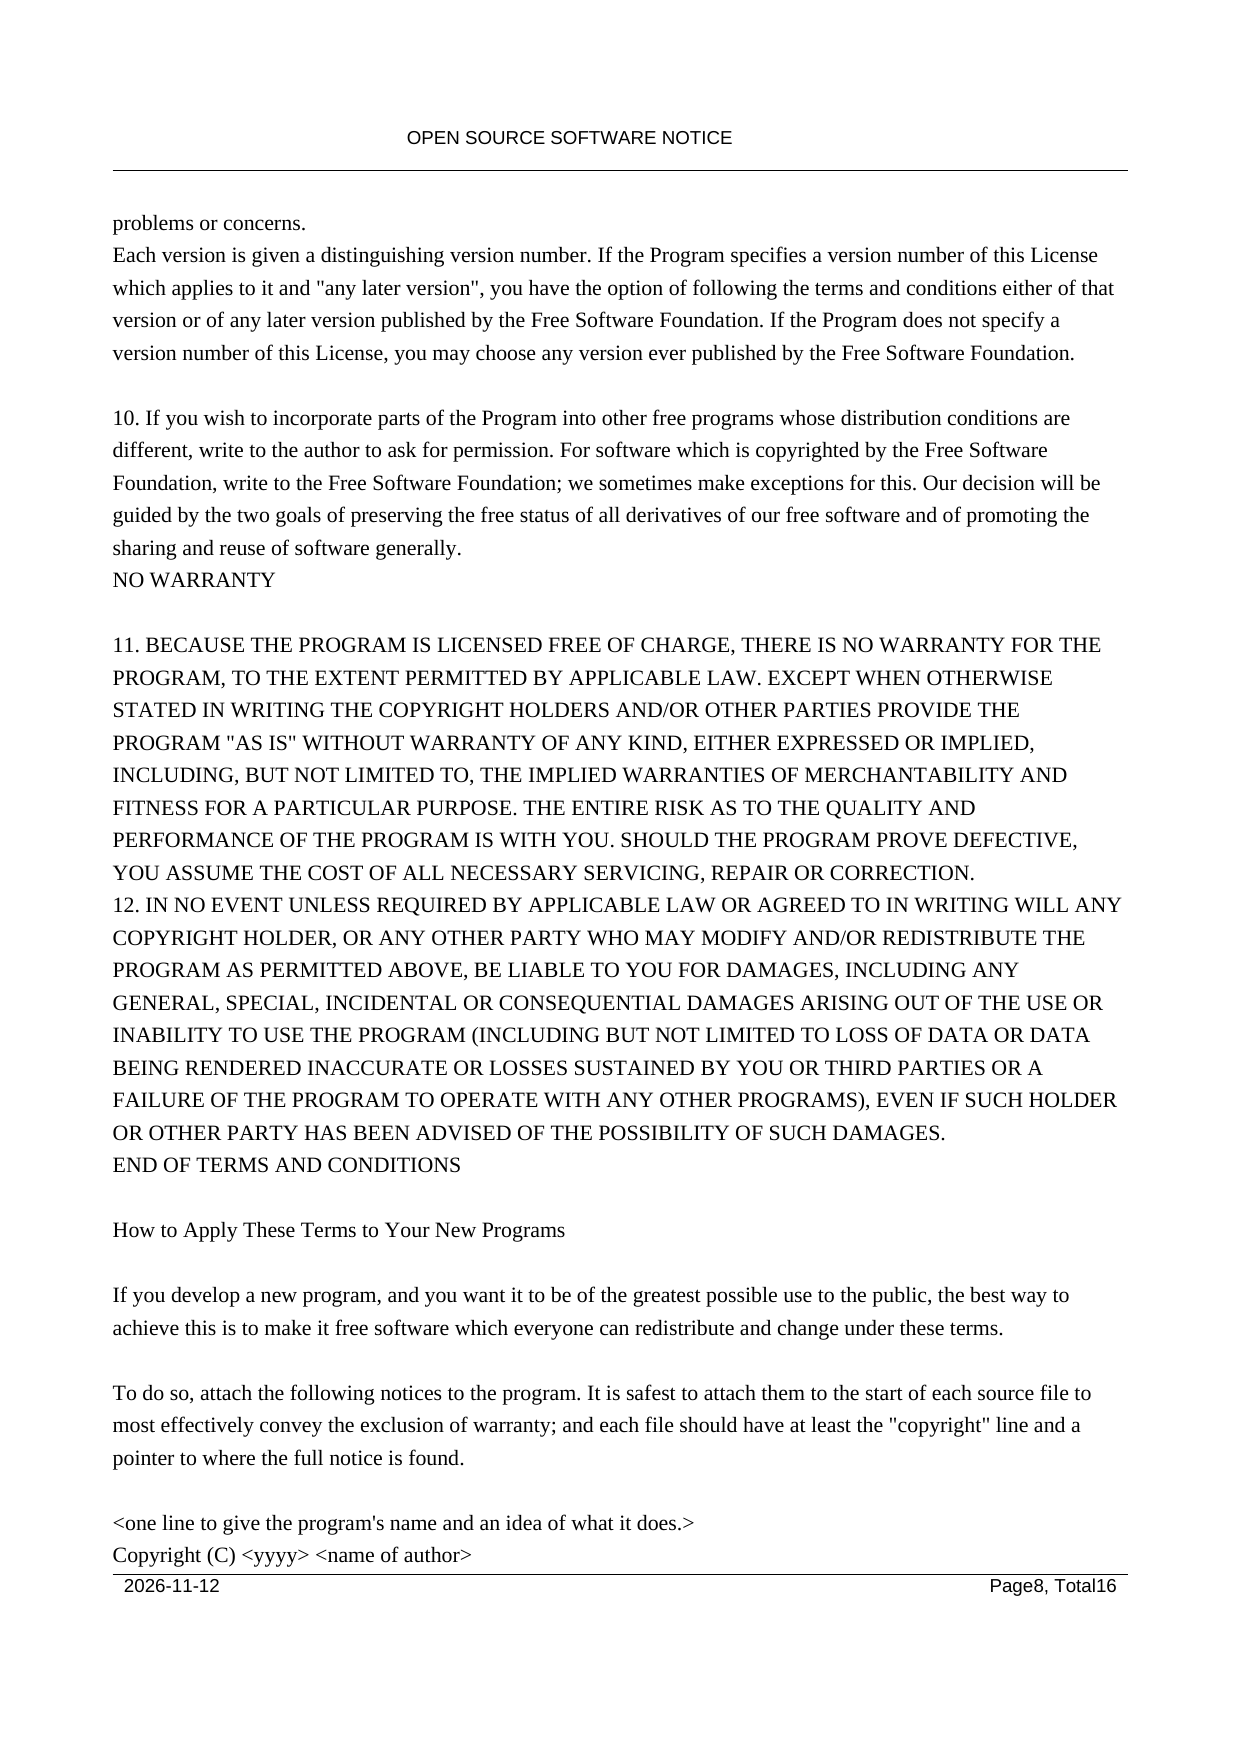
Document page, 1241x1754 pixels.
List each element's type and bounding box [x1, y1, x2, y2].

text [112, 206, 1128, 1571]
